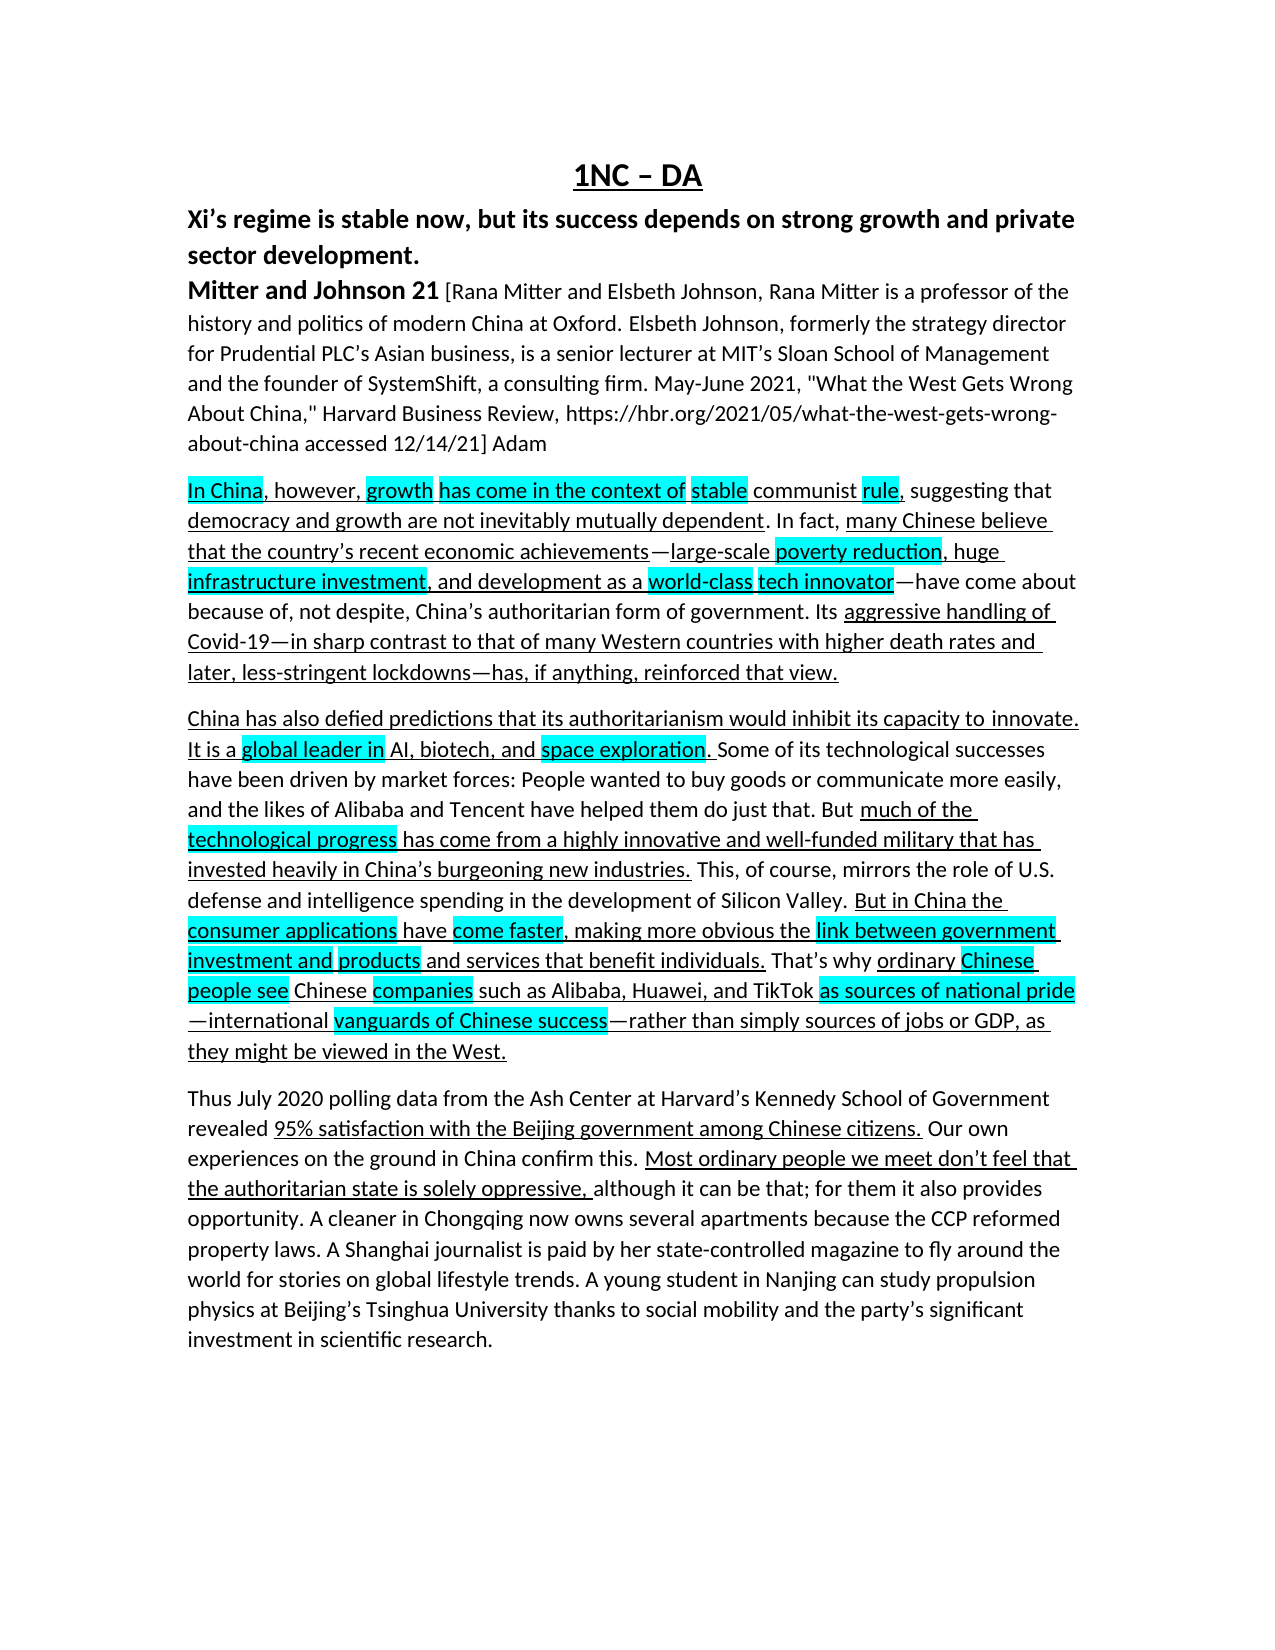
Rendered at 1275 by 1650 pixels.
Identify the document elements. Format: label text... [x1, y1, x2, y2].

subtitle Xi’s regime is stable now, but its success depends on strong growth and private sector development. [187, 202, 1087, 271]
text In China, however, growth has come in the context of stable communist rule, suggesting that democracy and growth are not inevitably mutually dependent. In fact, many Chinese believe that the country’s recent economic achievements—large-scale poverty reduction, huge infrastructure investment, and development as a world-class tech innovator—have come about because of, not despite, China’s authoritarian form of government. Its aggressive handling of Covid-19—in sharp contrast to that of many Western countries with higher death rates and later, less-stringent lockdowns—has, if anything, reinforced that view. [187, 476, 1087, 686]
subtitle 1NC – DA [187, 154, 1087, 195]
text Mitter and Johnson 21 [Rana Mitter and Elsbeth Johnson, Rana Mitter is a professor of the history and politics of modern China at Oxford. Elsbeth Johnson, formerly the strategy director for Prudential PLC’s Asian business, is a senior lecturer at MIT’s Sloan School of Management and the founder of SystemShift, a consulting firm. May-June 2021, "What the West Gets Wrong About China," Harvard Business Review, https://hbr.org/2021/05/what-the-west-gets-wrong-about-china accessed 12/14/21] Adam [187, 273, 1087, 458]
text Thus July 2020 polling data from the Ash Center at Harvard’s Kennedy School of Government revealed 95% satisfaction with the Beijing government among Chinese citizens. Our own experiences on the ground in China confirm this. Most ordinary people we meet don’t feel that the authoritarian state is solely oppressive, although it can be that; for them it also provides opportunity. A cleaner in Chongqing now owns several apartments because the CCP reformed property laws. A Shanghai journalist is paid by her state-controlled magazine to fly around the world for stories on global lifestyle trends. A young student in Nanjing can study propulsion physics at Beijing’s Tsinghua University thanks to social mobility and the party’s significant investment in scientific research. [187, 1084, 1087, 1353]
text China has also defied predictions that its authoritarianism would inhibit its capacity to innovate. It is a global leader in AI, biotech, and space exploration. Some of its technological successes have been driven by market forces: People wanted to buy goods or communicate more easily, and the likes of Alibaba and Tencent have helped them do just that. But much of the technological progress has come from a highly innovative and well-funded military that has invested heavily in China’s burgeoning new industries. This, of course, mirrors the role of U.S. defense and intelligence spending in the development of Silicon Valley. But in China the consumer applications have come faster, making more obvious the link between government investment and products and services that benefit individuals. That’s why ordinary Chinese people see Chinese companies such as Alibaba, Huawei, and TikTok as sources of national pride—international vanguards of Chinese success—rather than simply sources of jobs or GDP, as they might be viewed in the West. [187, 704, 1087, 1065]
